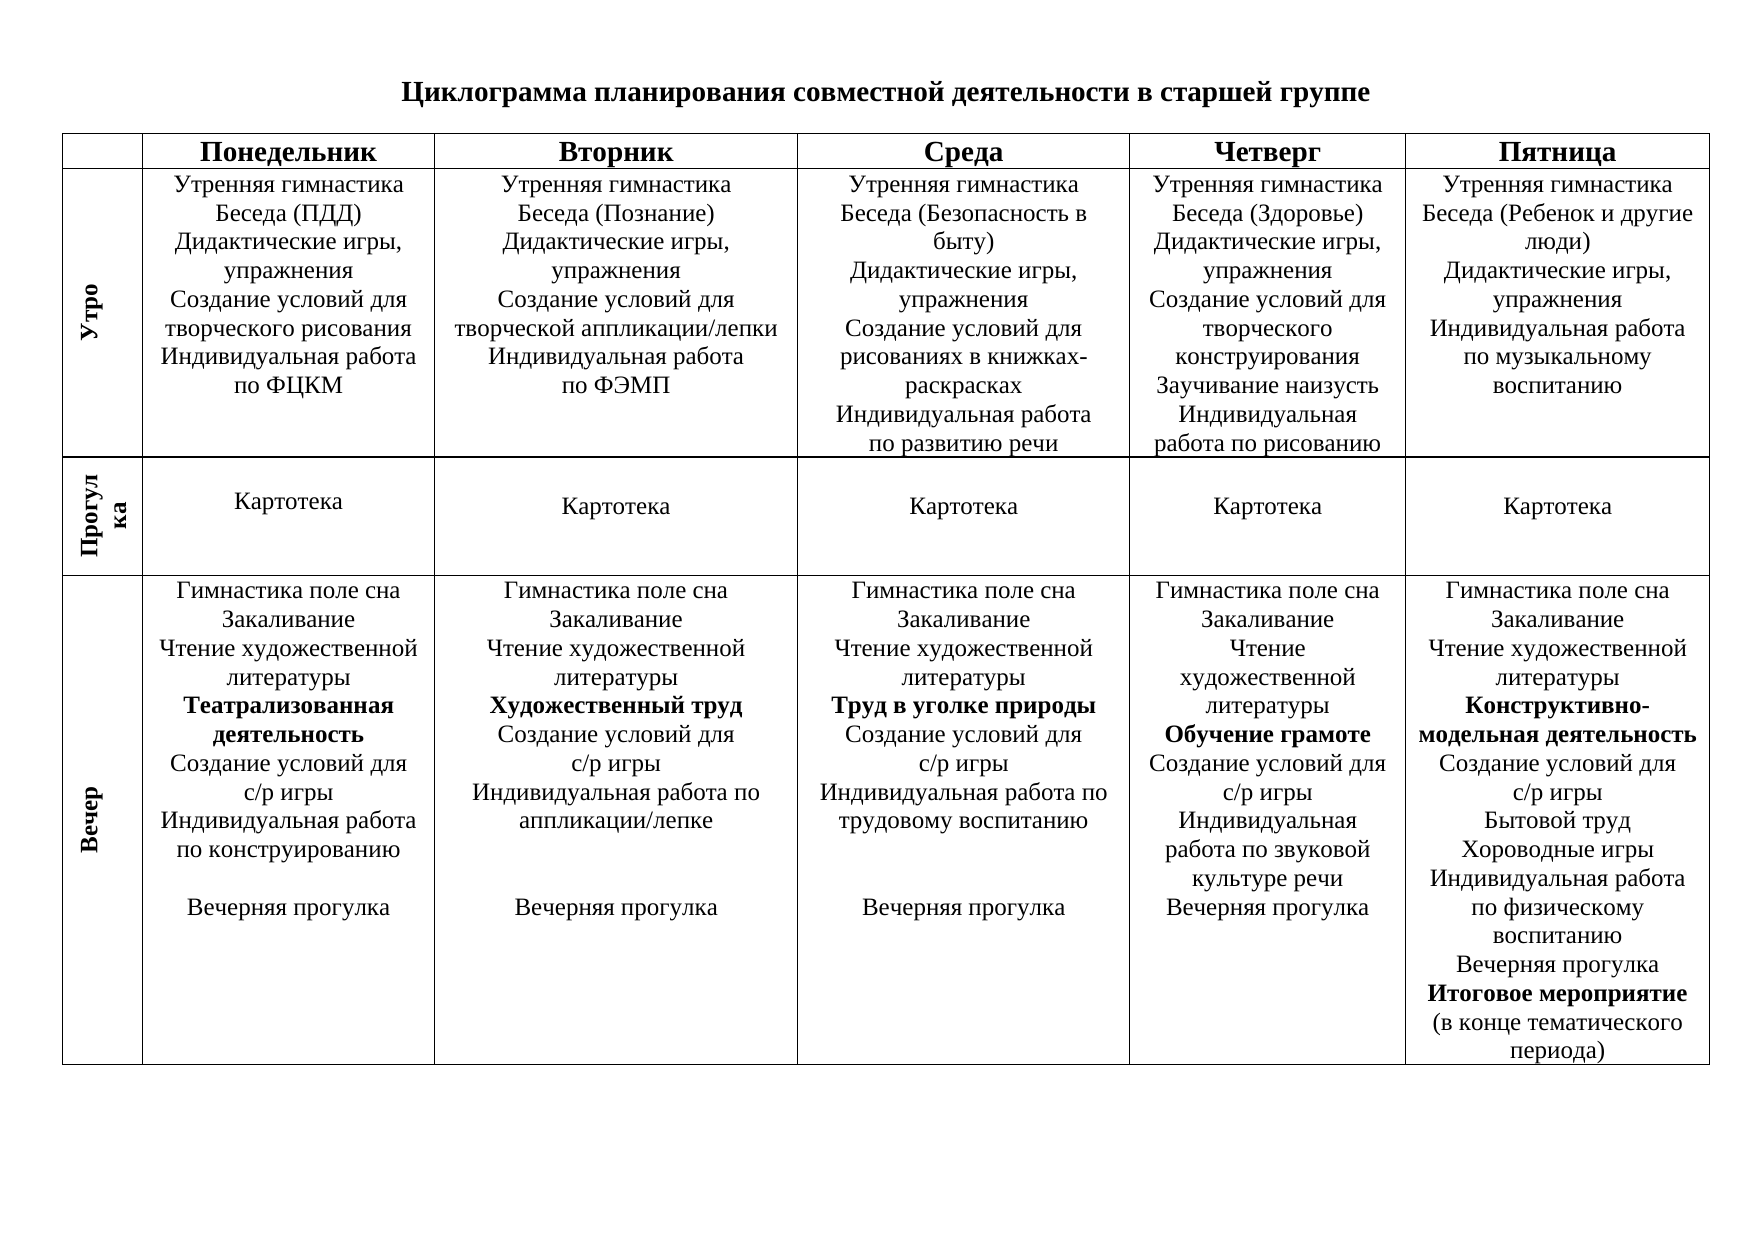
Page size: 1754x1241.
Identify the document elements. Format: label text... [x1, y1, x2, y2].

table_header Вторник [435, 134, 797, 168]
table_cell Картотека [798, 458, 1129, 574]
table_cell Гимнастика поле сна Закаливание Чтение художественной литературы Художественный труд Создание условий для с/р игры Индивидуальная работа по аппликации/лепке Вечерняя прогулка [435, 576, 797, 1064]
table_cell Гимнастика поле сна Закаливание Чтение художественной литературы Обучение грамоте Создание условий для с/р игры Индивидуальная работа по звуковой культуре речи Вечерняя прогулка [1130, 576, 1405, 1064]
table_cell Гимнастика поле сна Закаливание Чтение художественной литературы Театрализованная деятельность Создание условий для с/р игры Индивидуальная работа по конструированию Вечерняя прогулка [143, 576, 434, 1064]
table_cell Утренняя гимнастика Беседа (Познание) Дидактические игры, упражнения Создание условий для творческой аппликации/лепки Индивидуальная работа по ФЭМП [435, 169, 797, 456]
table_cell Утренняя гимнастика Беседа (Здоровье) Дидактические игры, упражнения Создание условий для творческого конструирования Заучивание наизусть Индивидуальная работа по рисованию [1130, 169, 1405, 456]
table_header [63, 134, 142, 168]
table_cell Гимнастика поле сна Закаливание Чтение художественной литературы Труд в уголке природы Создание условий для с/р игры Индивидуальная работа по трудовому воспитанию Вечерняя прогулка [798, 576, 1129, 1064]
table_cell Утренняя гимнастика Беседа (ПДД) Дидактические игры, упражнения Создание условий для творческого рисования Индивидуальная работа по ФЦКМ [143, 169, 434, 456]
table_header Среда [798, 134, 1129, 168]
text Циклограмма планирования совместной деятельности в старшей группе [74, 74, 1698, 107]
table_cell Утро [63, 169, 142, 456]
table_header Пятница [1406, 134, 1709, 168]
table_cell Картотека [435, 458, 797, 574]
table_cell Вечер [63, 576, 142, 1064]
table_header Понедельник [143, 134, 434, 168]
table_cell Утренняя гимнастика Беседа (Безопасность в быту) Дидактические игры, упражнения Создание условий для рисованиях в книжках-раскрасках Индивидуальная работа по развитию речи [798, 169, 1129, 456]
table_header Четверг [1130, 134, 1405, 168]
table_cell Утренняя гимнастика Беседа (Ребенок и другие люди) Дидактические игры, упражнения Индивидуальная работа по музыкальному воспитанию [1406, 169, 1709, 456]
table_cell Картотека [1406, 458, 1709, 574]
table_cell Прогулка [63, 458, 142, 574]
table_cell Картотека [1130, 458, 1405, 574]
table_cell Картотека [143, 458, 434, 574]
table_cell Гимнастика поле сна Закаливание Чтение художественной литературы Конструктивно-модельная деятельность Создание условий для с/р игры Бытовой труд Хороводные игры Индивидуальная работа по физическому воспитанию Вечерняя прогулка Итоговое мероприятие (в конце тематического периода) [1406, 576, 1709, 1064]
